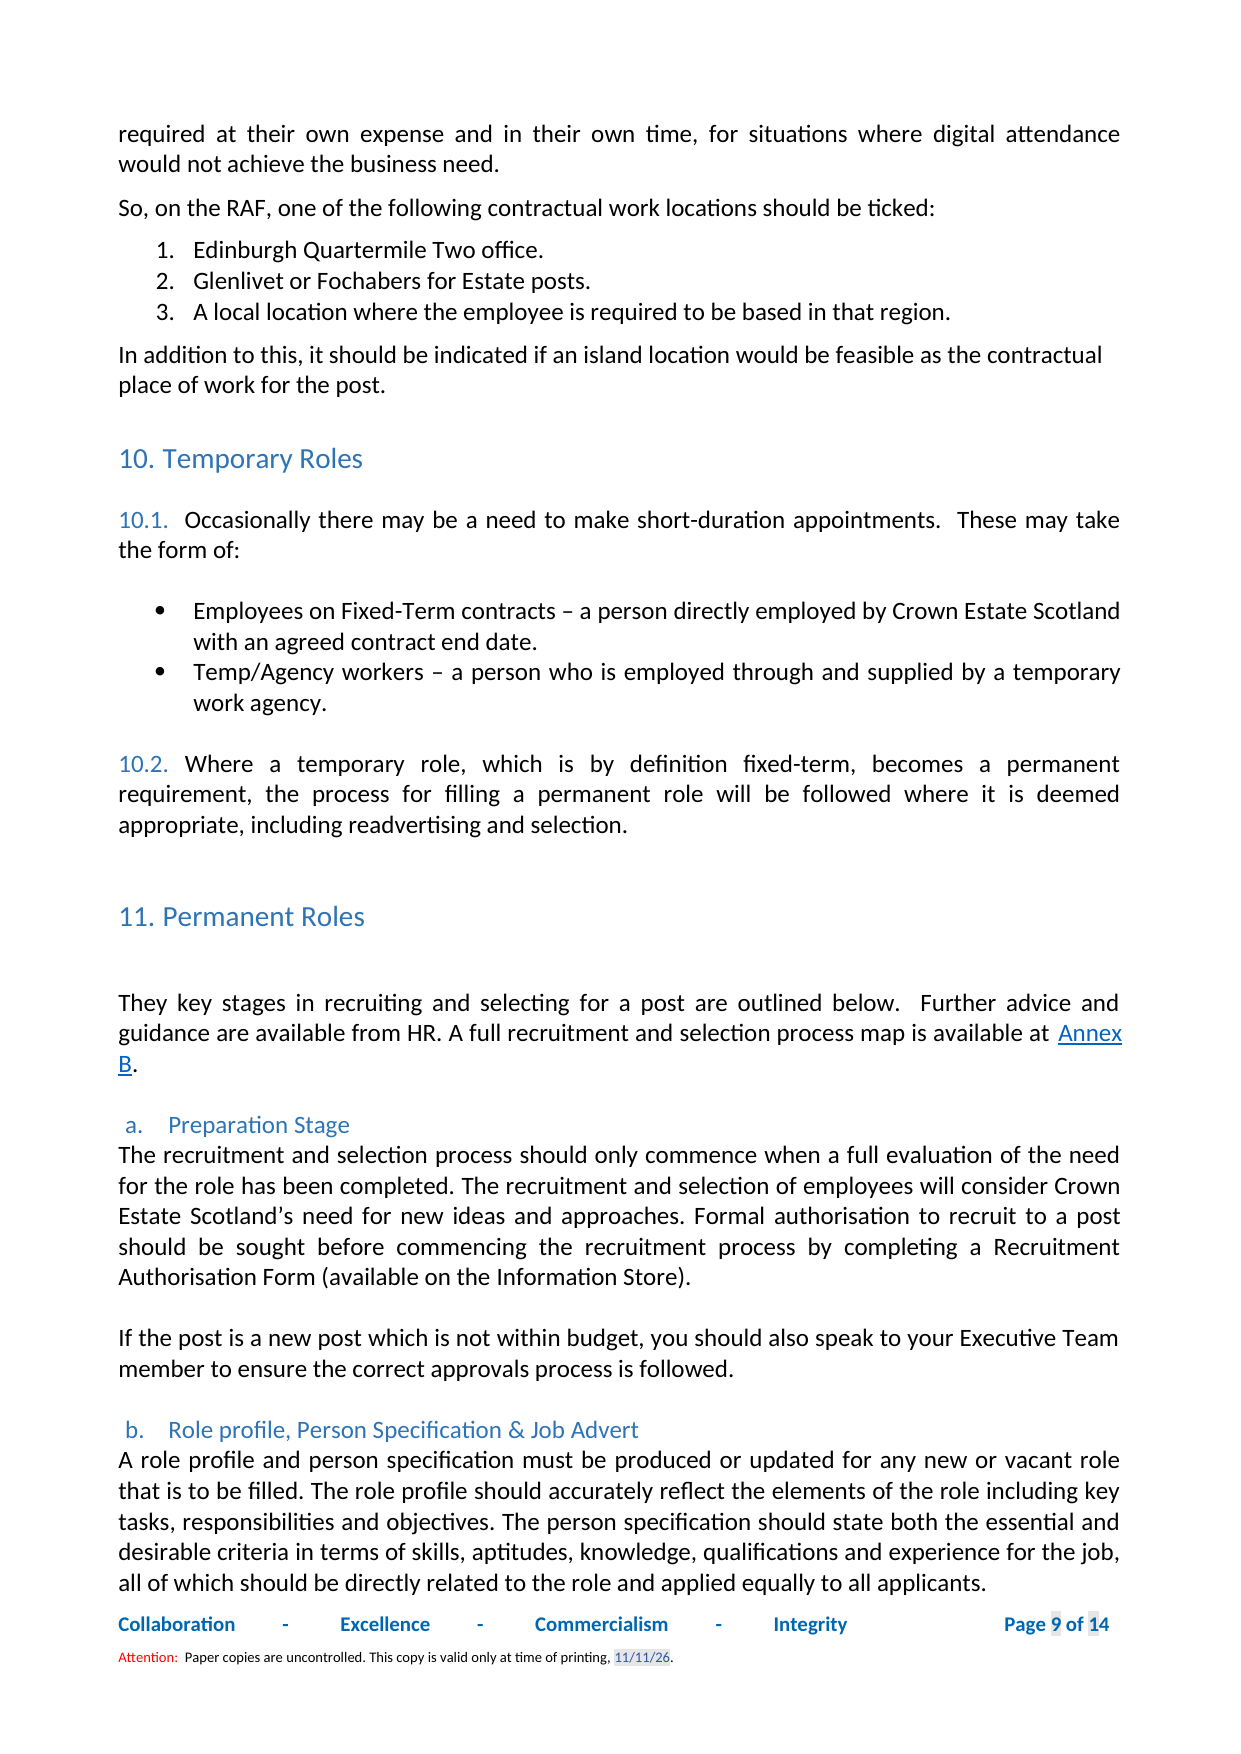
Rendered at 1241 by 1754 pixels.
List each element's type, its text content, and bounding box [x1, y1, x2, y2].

list Preparation Stage [125, 1109, 1122, 1139]
list Role profile, Person Specification & Job Advert [125, 1414, 1122, 1445]
subtitle Temporary Roles [118, 440, 1122, 476]
text They key stages in recruiting and selecting for a post are outlined below. Further advice and guidance are available from HR. A full recruitment and selection process map is available at Annex B. [118, 987, 1122, 1078]
text A role profile and person specification must be produced or updated for any new or vacant role that is to be filled. The role profile should accurately reflect the elements of the role including key tasks, responsibilities and objectives. The person specification should state both the essential and desirable criteria in terms of skills, aptitudes, knowledge, qualifications and experience for the job, all of which should be directly related to the role and applied equally to all applicants. [118, 1445, 1122, 1597]
text 10.1. Occasionally there may be a need to make short-duration appointments. These may take the form of: [118, 504, 1122, 565]
text So, on the RAF, one of the following contractual work locations should be ticked: [118, 192, 1122, 222]
text 10.2. Where a temporary role, which is by definition fixed-term, becomes a permanent requirement, the process for filling a permanent role will be followed where it is deemed appropriate, including readvertising and selection. [118, 748, 1122, 840]
list Employees on Fixed-Term contracts – a person directly employed by Crown Estate Scotland with an agreed contract end date. [156, 596, 1122, 657]
subtitle Permanent Roles [118, 898, 1122, 934]
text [118, 118, 1122, 179]
list Edinburgh Quartermile Two office. [156, 235, 1122, 265]
text In addition to this, it should be indicated if an island location would be feasible as the contractual place of work for the post. [118, 339, 1122, 400]
text The recruitment and selection process should only commence when a full evaluation of the need for the role has been completed. The recruitment and selection of employees will consider Crown Estate Scotland’s need for new ideas and approaches. Formal authorisation to recruit to a post should be sought before commencing the recruitment process by completing a Recruitment Authorisation Form (available on the Information Store). [118, 1139, 1122, 1292]
list Temp/Agency workers – a person who is employed through and supplied by a temporary work agency. [156, 657, 1122, 718]
text If the post is a new post which is not within budget, you should also speak to your Executive Team member to ensure the correct approvals process is followed. [118, 1323, 1122, 1384]
list Glenlivet or Fochabers for Estate posts. [156, 265, 1122, 296]
list A local location where the employee is required to be based in that region. [156, 296, 1122, 326]
